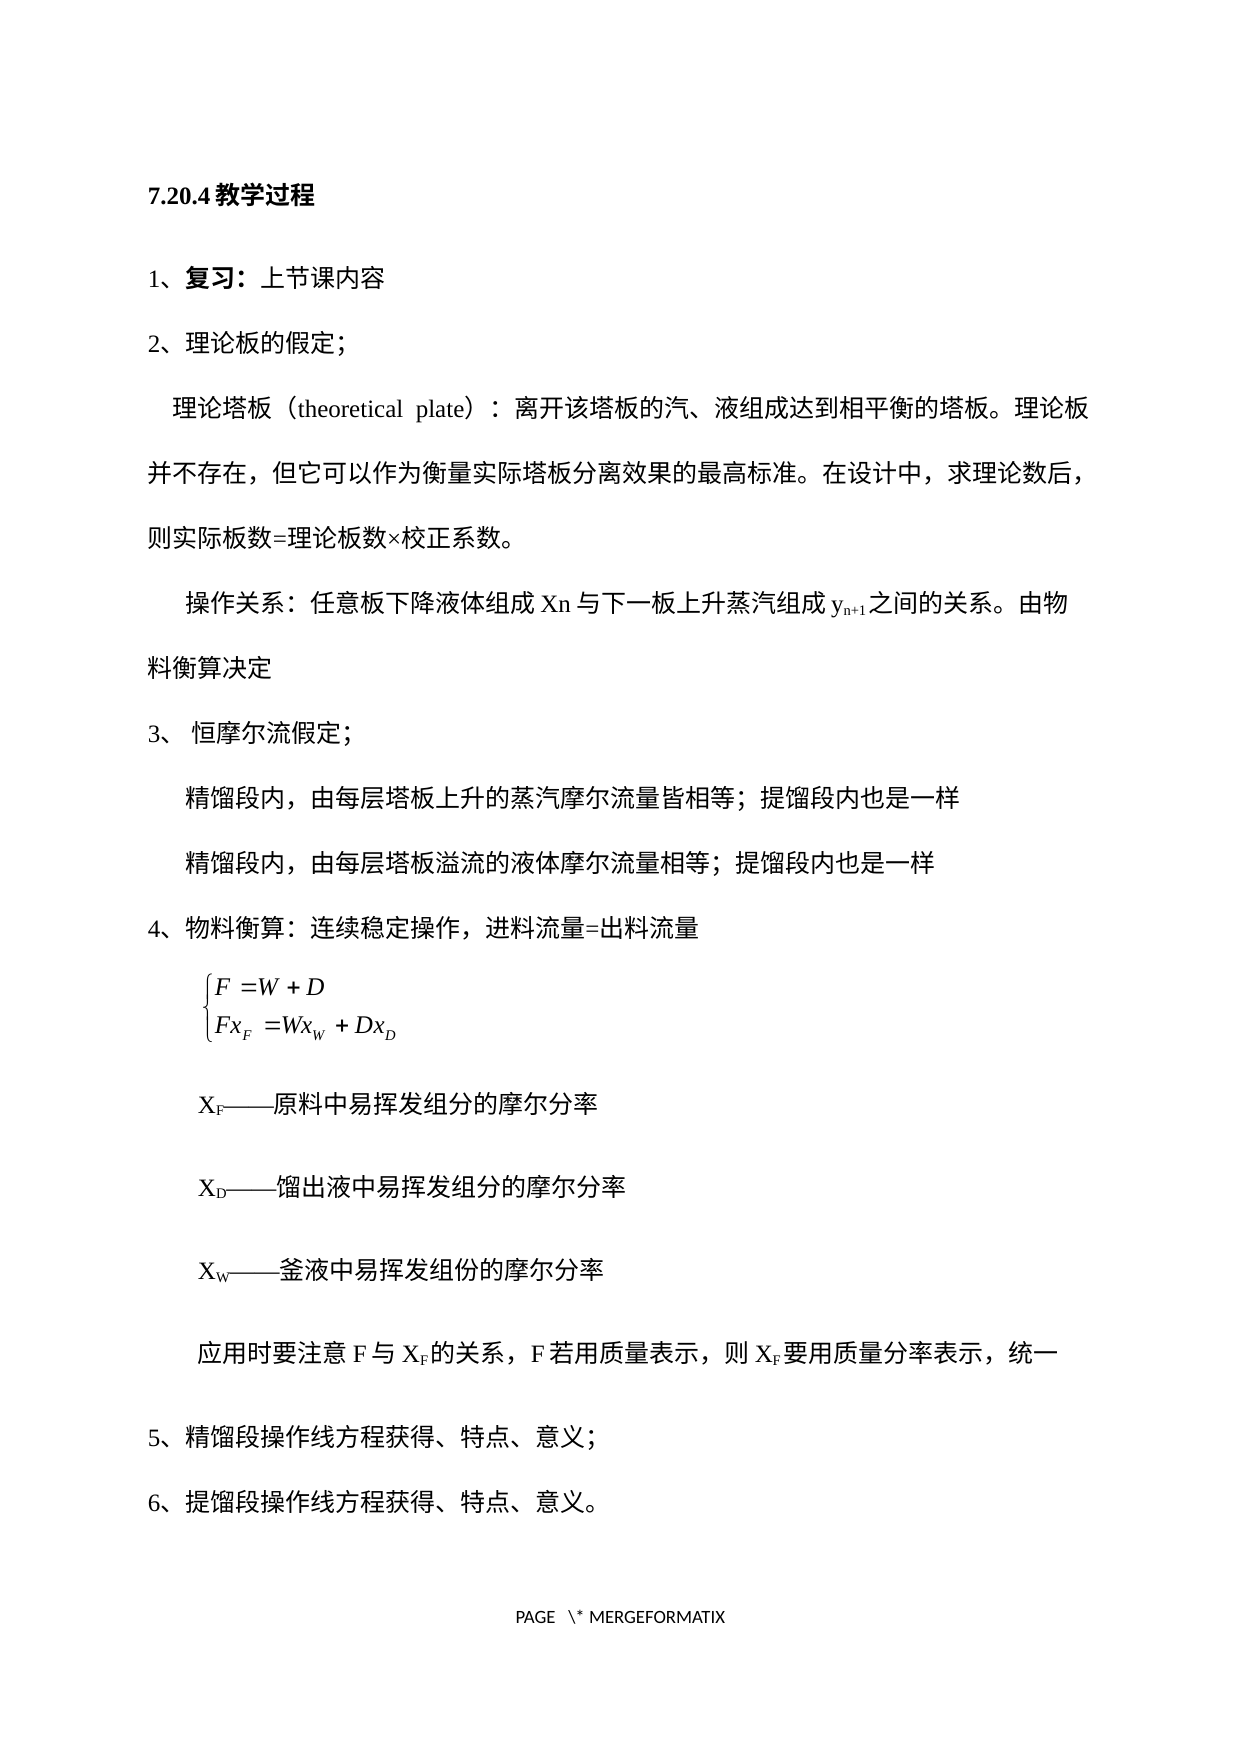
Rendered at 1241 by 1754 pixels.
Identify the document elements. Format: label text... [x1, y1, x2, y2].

text XF——原料中易挥发组分的摩尔分率 [148, 1070, 1092, 1135]
list 恒摩尔流假定； [148, 699, 1092, 764]
text 1、复习：上节课内容 [148, 244, 1092, 309]
text 4、物料衡算：连续稳定操作，进料流量=出料流量 [148, 894, 1092, 959]
text 2、理论板的假定； [148, 309, 1092, 374]
list 精馏段内，由每层塔板溢流的液体摩尔流量相等；提馏段内也是一样 [185, 829, 1092, 894]
text 应用时要注意F与XF的关系，F若用质量表示，则XF要用质量分率表示，统一 [148, 1319, 1092, 1384]
text XW——釜液中易挥发组份的摩尔分率 [148, 1236, 1092, 1301]
text 操作关系：任意板下降液体组成Xn与下一板上升蒸汽组成yn+1之间的关系。由物料衡算决定 [148, 569, 1092, 699]
list 精馏段内，由每层塔板上升的蒸汽摩尔流量皆相等；提馏段内也是一样 [185, 764, 1092, 829]
text 理论塔板（theoretical plate）：离开该塔板的汽、液组成达到相平衡的塔板。理论板并不存在，但它可以作为衡量实际塔板分离效果的最高标准。在设计中，求理论数后，则实际板数=理论板数×校正系数。 [148, 374, 1092, 569]
subtitle 7.20.4教学过程 [148, 161, 1092, 226]
text XD——馏出液中易挥发组分的摩尔分率 [148, 1153, 1092, 1218]
text 6、提馏段操作线方程获得、特点、意义。 [148, 1468, 1092, 1533]
text 5、精馏段操作线方程获得、特点、意义； [148, 1403, 1092, 1468]
